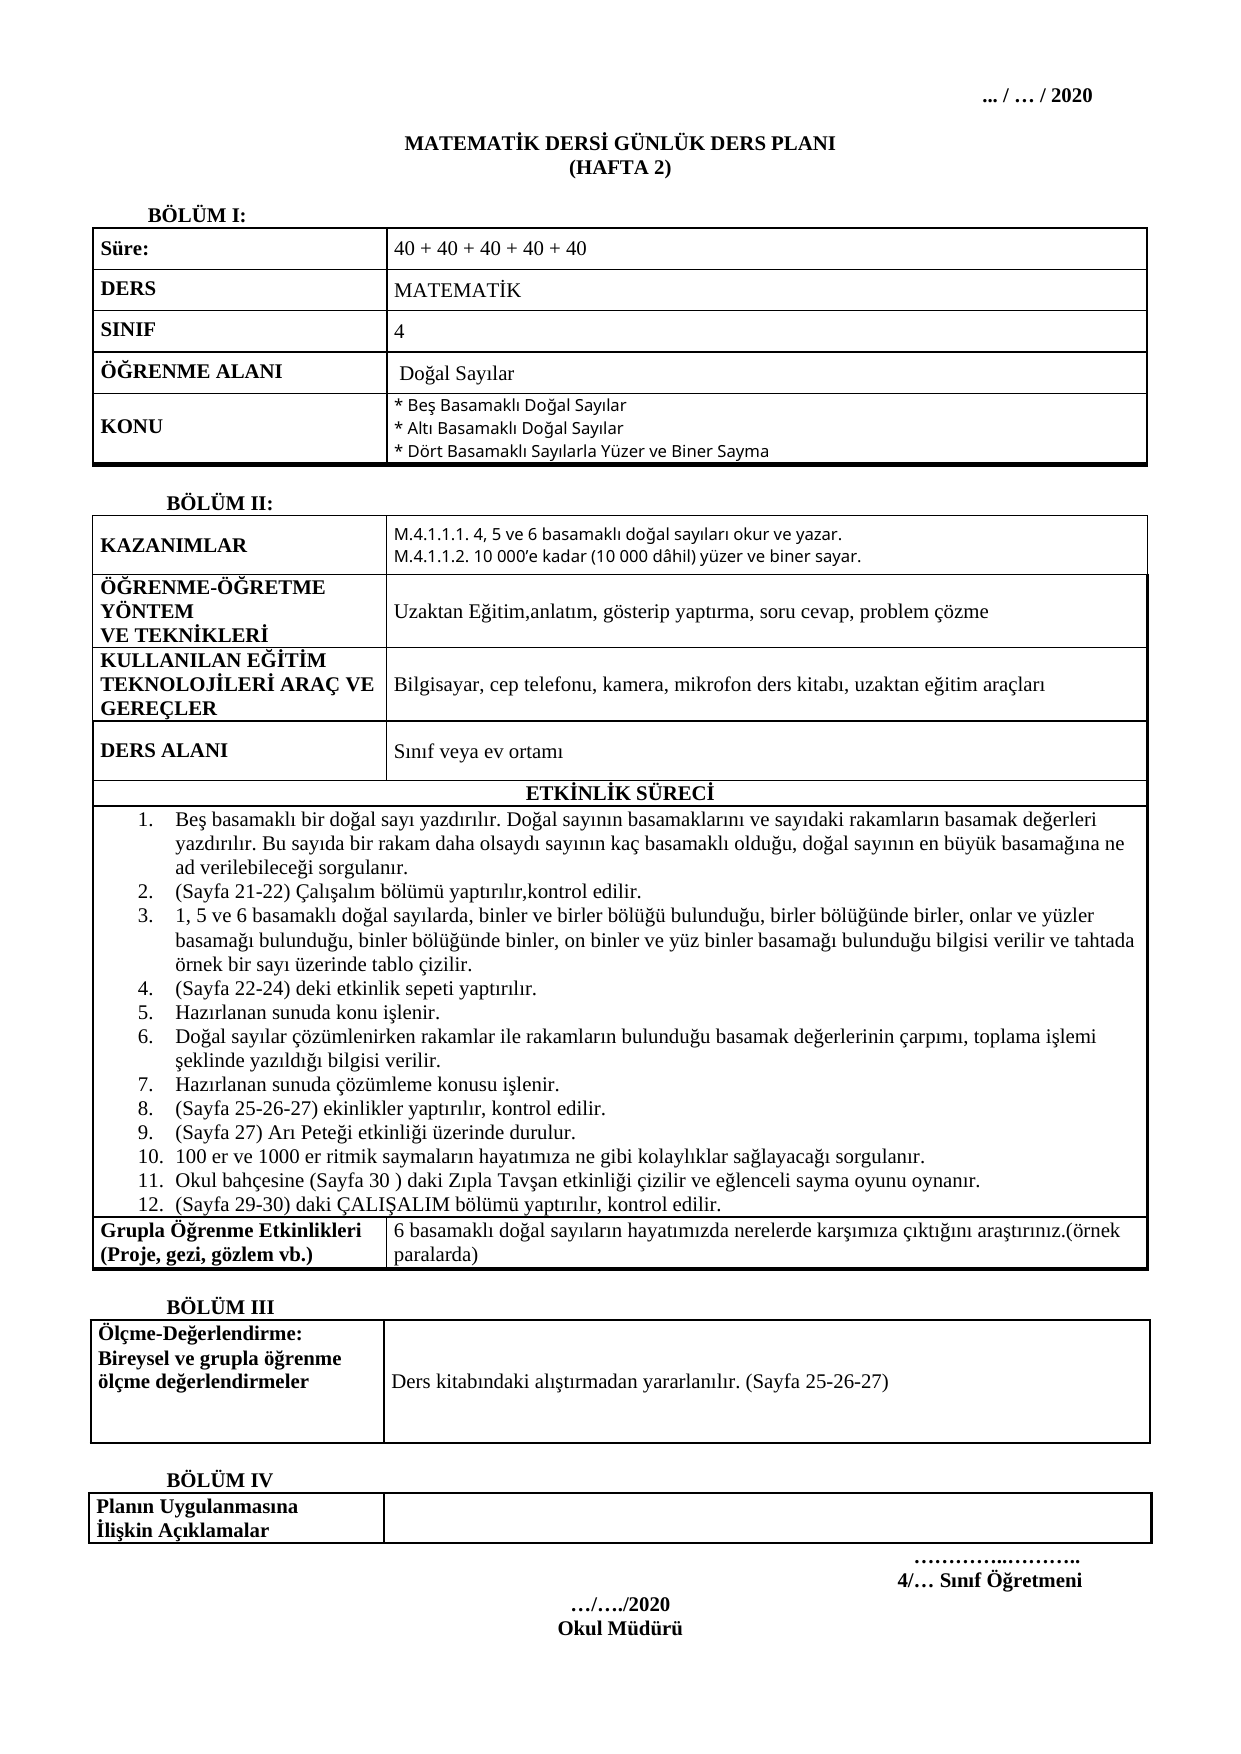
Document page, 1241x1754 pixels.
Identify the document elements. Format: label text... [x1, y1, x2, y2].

table_header Ölçme-Değerlendirme: Bireysel ve grupla öğrenme ölçme değerlendirmeler [92, 1321, 383, 1442]
text 4/… Sınıf Öğretmeni [148, 1568, 1092, 1592]
text BÖLÜM I: [148, 203, 1092, 227]
table_cell ETKİNLİK SÜRECİ [94, 781, 1146, 805]
table_cell ÖĞRENME-ÖĞRETME YÖNTEM VE TEKNİKLERİ [93, 575, 386, 647]
text …………..……….. [148, 1544, 1092, 1568]
subtitle BÖLÜM III [148, 1295, 1092, 1319]
table_cell DERS ALANI [94, 722, 386, 779]
text …/…./2020 [148, 1592, 1092, 1616]
table_header Süre: [94, 229, 386, 268]
table_cell 6 basamaklı doğal sayıların hayatımızda nerelerde karşımıza çıktığını araştırınız.(örnek paralarda) [387, 1218, 1146, 1266]
subtitle BÖLÜM IV [148, 1468, 1092, 1492]
table_cell Uzaktan Eğitim,anlatım, gösterip yaptırma, soru cevap, problem çözme [387, 575, 1146, 647]
table_cell Sınıf veya ev ortamı [387, 722, 1146, 779]
table_cell * Beş Basamaklı Doğal Sayılar * Altı Basamaklı Doğal Sayılar * Dört Basamaklı Sayılarla Yüzer ve Biner Sayma [388, 394, 1146, 462]
table_cell 4 [388, 311, 1146, 351]
table_header KAZANIMLAR [93, 516, 386, 573]
table_cell KONU [94, 394, 386, 462]
text MATEMATİK DERSİ GÜNLÜK DERS PLANI [148, 131, 1092, 155]
table_cell SINIF [94, 311, 386, 351]
text BÖLÜM II: [148, 491, 1092, 515]
text Okul Müdürü [148, 1616, 1092, 1640]
table_cell Grupla Öğrenme Etkinlikleri (Proje, gezi, gözlem vb.) [94, 1218, 386, 1266]
table_cell KULLANILAN EĞİTİM TEKNOLOJİLERİ ARAÇ VE GEREÇLER [93, 648, 386, 720]
text ... / … / 2020 [148, 83, 1092, 107]
table_header 40 + 40 + 40 + 40 + 40 [388, 229, 1146, 268]
table_header [385, 1494, 1150, 1542]
text (HAFTA 2) [148, 155, 1092, 179]
table_cell Bilgisayar, cep telefonu, kamera, mikrofon ders kitabı, uzaktan eğitim araçları [387, 648, 1146, 720]
table_header M.4.1.1.1. 4, 5 ve 6 basamaklı doğal sayıları okur ve yazar. M.4.1.1.2. 10 000’e kadar (10 000 dâhil) yüzer ve biner sayar. [387, 516, 1147, 573]
table_cell DERS [94, 270, 386, 310]
table_header Planın Uygulanmasına İlişkin Açıklamalar [90, 1494, 383, 1542]
table_header Ders kitabındaki alıştırmadan yararlanılır. (Sayfa 25-26-27) [385, 1321, 1149, 1442]
table_cell Doğal Sayılar [388, 353, 1146, 392]
table_cell ÖĞRENME ALANI [94, 353, 386, 392]
table_cell MATEMATİK [388, 270, 1146, 310]
table_cell Beş basamaklı bir doğal sayı yazdırılır. Doğal sayının basamaklarını ve sayıdaki rakamların basamak değerleri yazdırılır. Bu sayıda bir rakam daha olsaydı sayının kaç basamaklı olduğu, doğal sayının en büyük basamağına ne ad verilebileceği sorgulanır. (Sayfa 21-22) Çalışalım bölümü yaptırılır,kontrol edilir. 1, 5 ve 6 basamaklı doğal sayılarda, binler ve birler bölüğü bulunduğu, birler bölüğünde birler, onlar ve yüzler basamağı bulunduğu, binler bölüğünde binler, on binler ve yüz binler basamağı bulunduğu bilgisi verilir ve tahtada örnek bir sayı üzerinde tablo çizilir. (Sayfa 22-24) deki etkinlik sepeti yaptırılır. Hazırlanan sunuda konu işlenir. Doğal sayılar çözümlenirken rakamlar ile rakamların bulunduğu basamak değerlerinin çarpımı, toplama işlemi şeklinde yazıldığı bilgisi verilir. Hazırlanan sunuda çözümleme konusu işlenir. (Sayfa 25-26-27) ekinlikler yaptırılır, kontrol edilir. (Sayfa 27) Arı Peteği etkinliği üzerinde durulur. 100 er ve 1000 er ritmik saymaların hayatımıza ne gibi kolaylıklar sağlayacağı sorgulanır. Okul bahçesine (Sayfa 30 ) daki Zıpla Tavşan etkinliği çizilir ve eğlenceli sayma oyunu oynanır. (Sayfa 29-30) daki ÇALIŞALIM bölümü yaptırılır, kontrol edilir. [94, 807, 1146, 1216]
